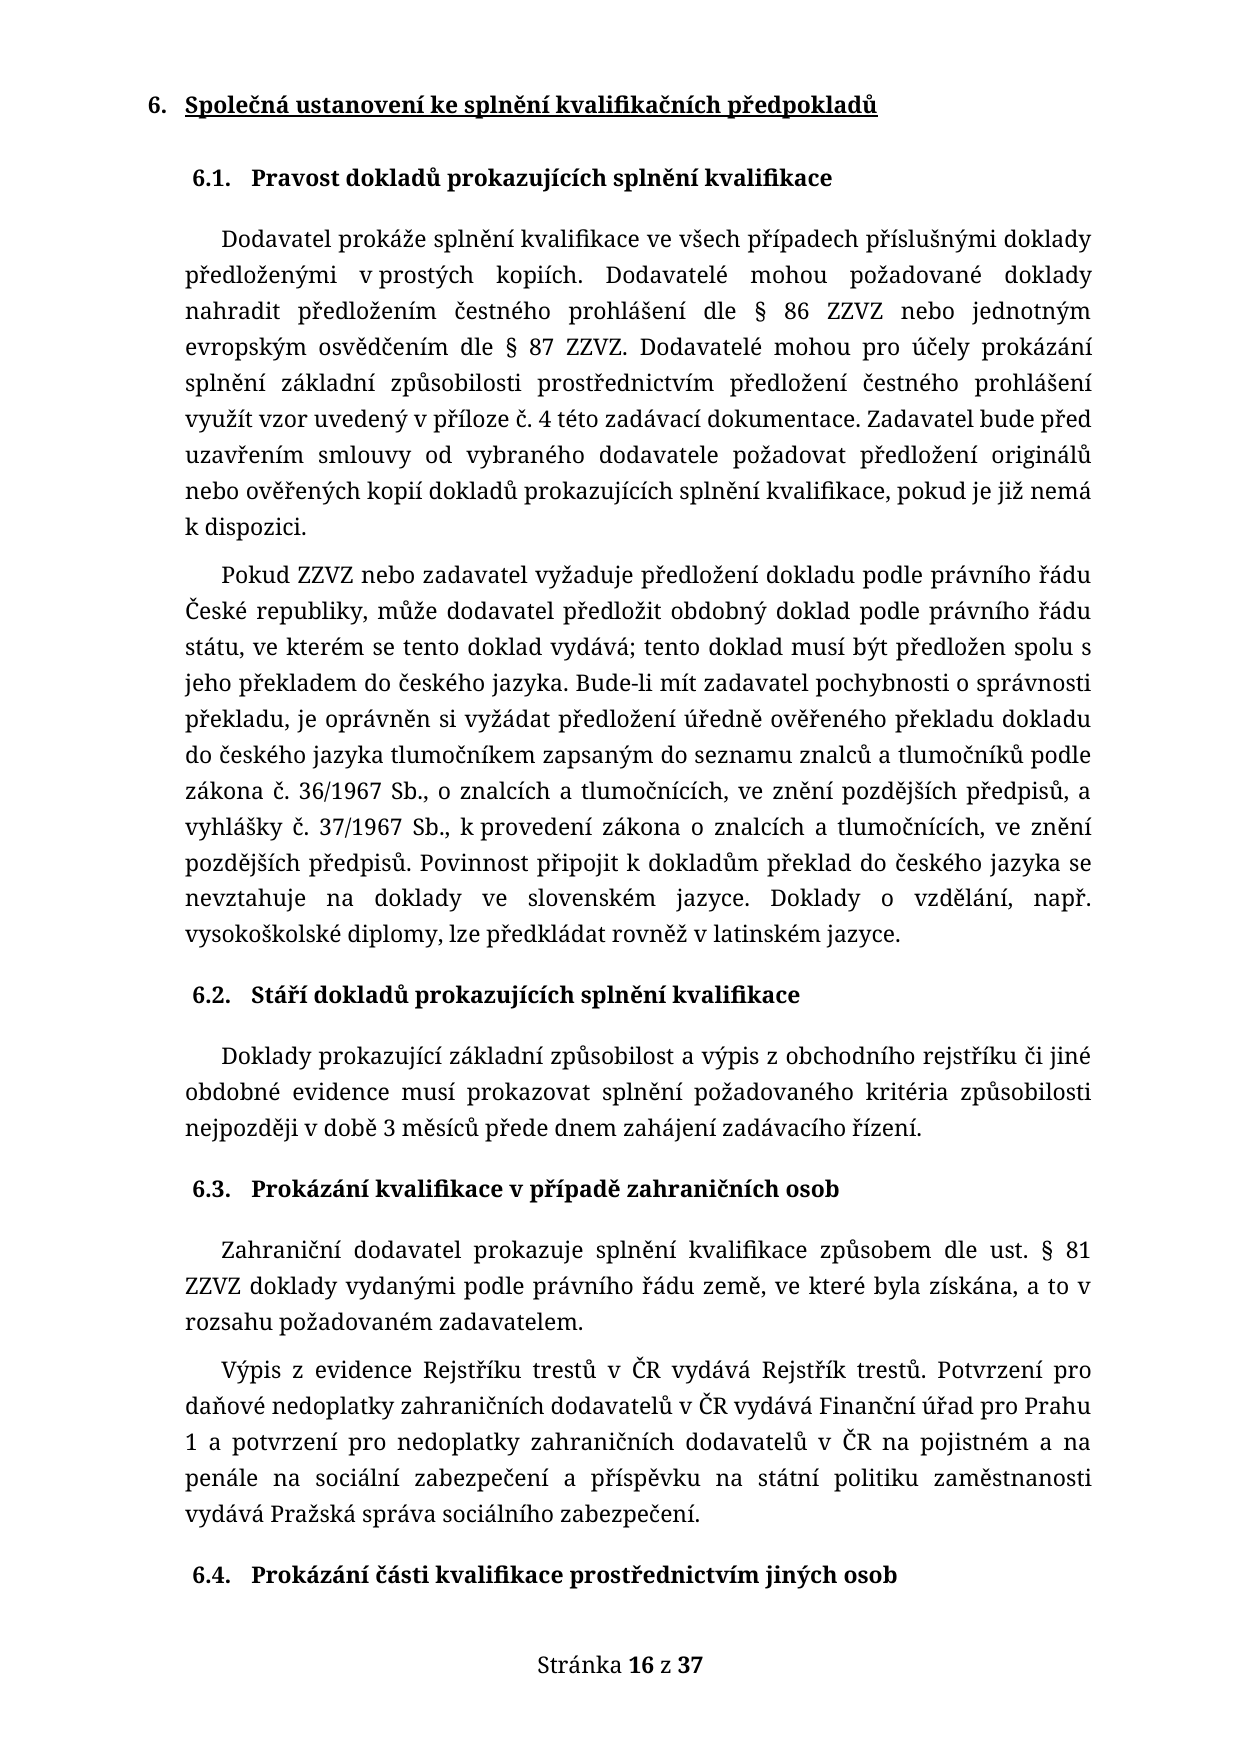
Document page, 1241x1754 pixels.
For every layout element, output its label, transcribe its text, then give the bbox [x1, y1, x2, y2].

subtitle Stáří dokladů prokazujících splnění kvalifikace [192, 979, 1092, 1011]
subtitle Zahraniční dodavatel prokazuje splnění kvalifikace způsobem dle ust. § 81 ZZVZ doklady vydanými podle právního řádu země, ve které byla získána, a to v rozsahu požadovaném zadavatelem. [185, 1234, 1092, 1337]
subtitle Pravost dokladů prokazujících splnění kvalifikace [192, 162, 1092, 193]
subtitle Prokázání části kvalifikace prostřednictvím jiných osob [192, 1559, 1092, 1590]
subtitle Doklady prokazující základní způsobilost a výpis z obchodního rejstříku či jiné obdobné evidence musí prokazovat splnění požadovaného kritéria způsobilosti nejpozději v době 3 měsíců přede dnem zahájení zadávacího řízení. [185, 1040, 1092, 1143]
subtitle Prokázání kvalifikace v případě zahraničních osob [192, 1173, 1092, 1204]
subtitle Výpis z evidence Rejstříku trestů v ČR vydává Rejstřík trestů. Potvrzení pro daňové nedoplatky zahraničních dodavatelů v ČR vydává Finanční úřad pro Prahu 1 a potvrzení pro nedoplatky zahraničních dodavatelů v ČR na pojistném a na penále na sociální zabezpečení a příspěvku na státní politiku zaměstnanosti vydává Pražská správa sociálního zabezpečení. [185, 1354, 1092, 1529]
subtitle Společná ustanovení ke splnění kvalifikačních předpokladů [148, 89, 1092, 120]
subtitle Pokud ZZVZ nebo zadavatel vyžaduje předložení dokladu podle právního řádu České republiky, může dodavatel předložit obdobný doklad podle právního řádu státu, ve kterém se tento doklad vydává; tento doklad musí být předložen spolu s jeho překladem do českého jazyka. Bude-li mít zadavatel pochybnosti o správnosti překladu, je oprávněn si vyžádat předložení úředně ověřeného překladu dokladu do českého jazyka tlumočníkem zapsaným do seznamu znalců a tlumočníků podle zákona č. 36/1967 Sb., o znalcích a tlumočnících, ve znění pozdějších předpisů, a vyhlášky č. 37/1967 Sb., k provedení zákona o znalcích a tlumočnících, ve znění pozdějších předpisů. Povinnost připojit k dokladům překlad do českého jazyka se nevztahuje na doklady ve slovenském jazyce. Doklady o vzdělání, např. vysokoškolské diplomy, lze předkládat rovněž v latinském jazyce. [185, 559, 1092, 949]
subtitle Dodavatel prokáže splnění kvalifikace ve všech případech příslušnými doklady předloženými v prostých kopiích. Dodavatelé mohou požadované doklady nahradit předložením čestného prohlášení dle § 86 ZZVZ nebo jednotným evropským osvědčením dle § 87 ZZVZ. Dodavatelé mohou pro účely prokázání splnění základní způsobilosti prostřednictvím předložení čestného prohlášení využít vzor uvedený v příloze č. 4 této zadávací dokumentace. Zadavatel bude před uzavřením smlouvy od vybraného dodavatele požadovat předložení originálů nebo ověřených kopií dokladů prokazujících splnění kvalifikace, pokud je již nemá k dispozici. [185, 223, 1092, 542]
